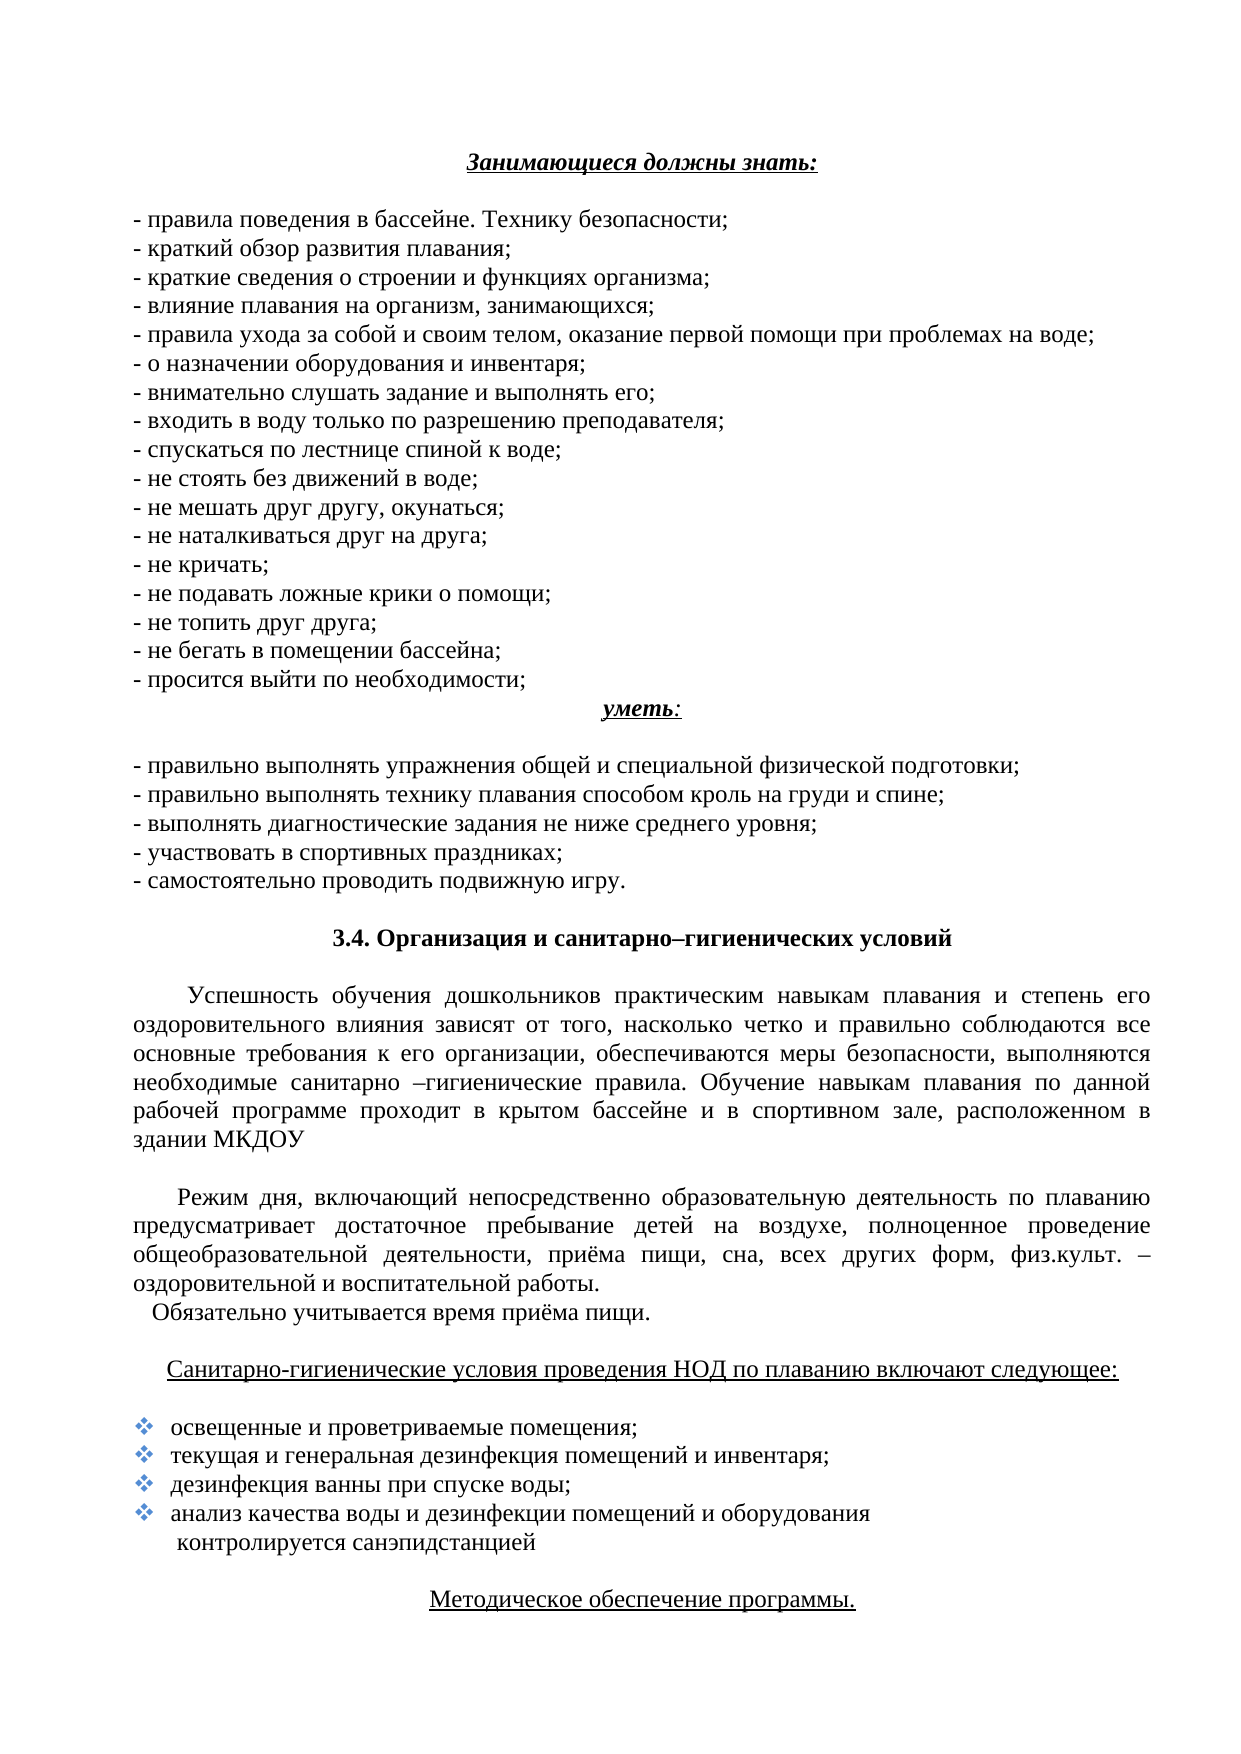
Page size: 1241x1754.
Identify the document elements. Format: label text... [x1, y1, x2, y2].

list дезинфекция ванны при спуске воды; [133, 1469, 1152, 1498]
text - не подавать ложные крики о помощи; [133, 578, 1152, 607]
text Занимающиеся должны знать: [133, 147, 1152, 176]
text - не топить друг друга; [133, 607, 1152, 636]
text - входить в воду только по разрешению преподавателя; [133, 406, 1152, 434]
text - краткие сведения о строении и функциях организма; [133, 262, 1152, 291]
list текущая и генеральная дезинфекция помещений и инвентаря; [133, 1441, 1152, 1469]
text - внимательно слушать задание и выполнять его; [133, 377, 1152, 406]
text - правильно выполнять технику плавания способом кроль на груди и спине; [133, 779, 1152, 808]
text - выполнять диагностические задания не ниже среднего уровня; [133, 808, 1152, 837]
text 3.4. Организация и санитарно–гигиенических условий [133, 923, 1152, 952]
text - не мешать друг другу, окунаться; [133, 492, 1152, 521]
text Обязательно учитывается время приёма пищи. [133, 1297, 1152, 1326]
text уметь: [133, 693, 1152, 722]
text - о назначении оборудования и инвентаря; [133, 348, 1152, 377]
text - просится выйти по необходимости; [133, 664, 1152, 693]
text - влияние плавания на организм, занимающихся; [133, 291, 1152, 319]
list анализ качества воды и дезинфекции помещений и оборудования [133, 1498, 1152, 1527]
text - правила ухода за собой и своим телом, оказание первой помощи при проблемах на воде; [133, 319, 1152, 348]
text Санитарно-гигиенические условия проведения НОД по плаванию включают следующее: [133, 1354, 1152, 1383]
text - не кричать; [133, 549, 1152, 578]
text - спускаться по лестнице спиной к воде; [133, 434, 1152, 463]
text - не стоять без движений в воде; [133, 463, 1152, 492]
text - краткий обзор развития плавания; [133, 233, 1152, 262]
list контролируется санэпидстанцией [170, 1527, 1152, 1556]
text Методическое обеспечение программы. [133, 1584, 1152, 1613]
text - самостоятельно проводить подвижную игру. [133, 866, 1152, 894]
list освещенные и проветриваемые помещения; [133, 1412, 1152, 1441]
text - участвовать в спортивных праздниках; [133, 837, 1152, 866]
text - правильно выполнять упражнения общей и специальной физической подготовки; [133, 751, 1152, 779]
text Успешность обучения дошкольников практическим навыкам плавания и степень его оздоровительного влияния зависят от того, насколько четко и правильно соблюдаются все основные требования к его организации, обеспечиваются меры безопасности, выполняются необходимые санитарно –гигиенические правила. Обучение навыкам плавания по данной рабочей программе проходит в крытом бассейне и в спортивном зале, расположенном в здании МКДОУ [133, 981, 1152, 1153]
text - правила поведения в бассейне. Технику безопасности; [133, 204, 1152, 233]
text Режим дня, включающий непосредственно образовательную деятельность по плаванию предусматривает достаточное пребывание детей на воздухе, полноценное проведение общеобразовательной деятельности, приёма пищи, сна, всех других форм, физ.культ. –оздоровительной и воспитательной работы. [133, 1182, 1152, 1297]
text - не бегать в помещении бассейна; [133, 636, 1152, 664]
text - не наталкиваться друг на друга; [133, 521, 1152, 549]
